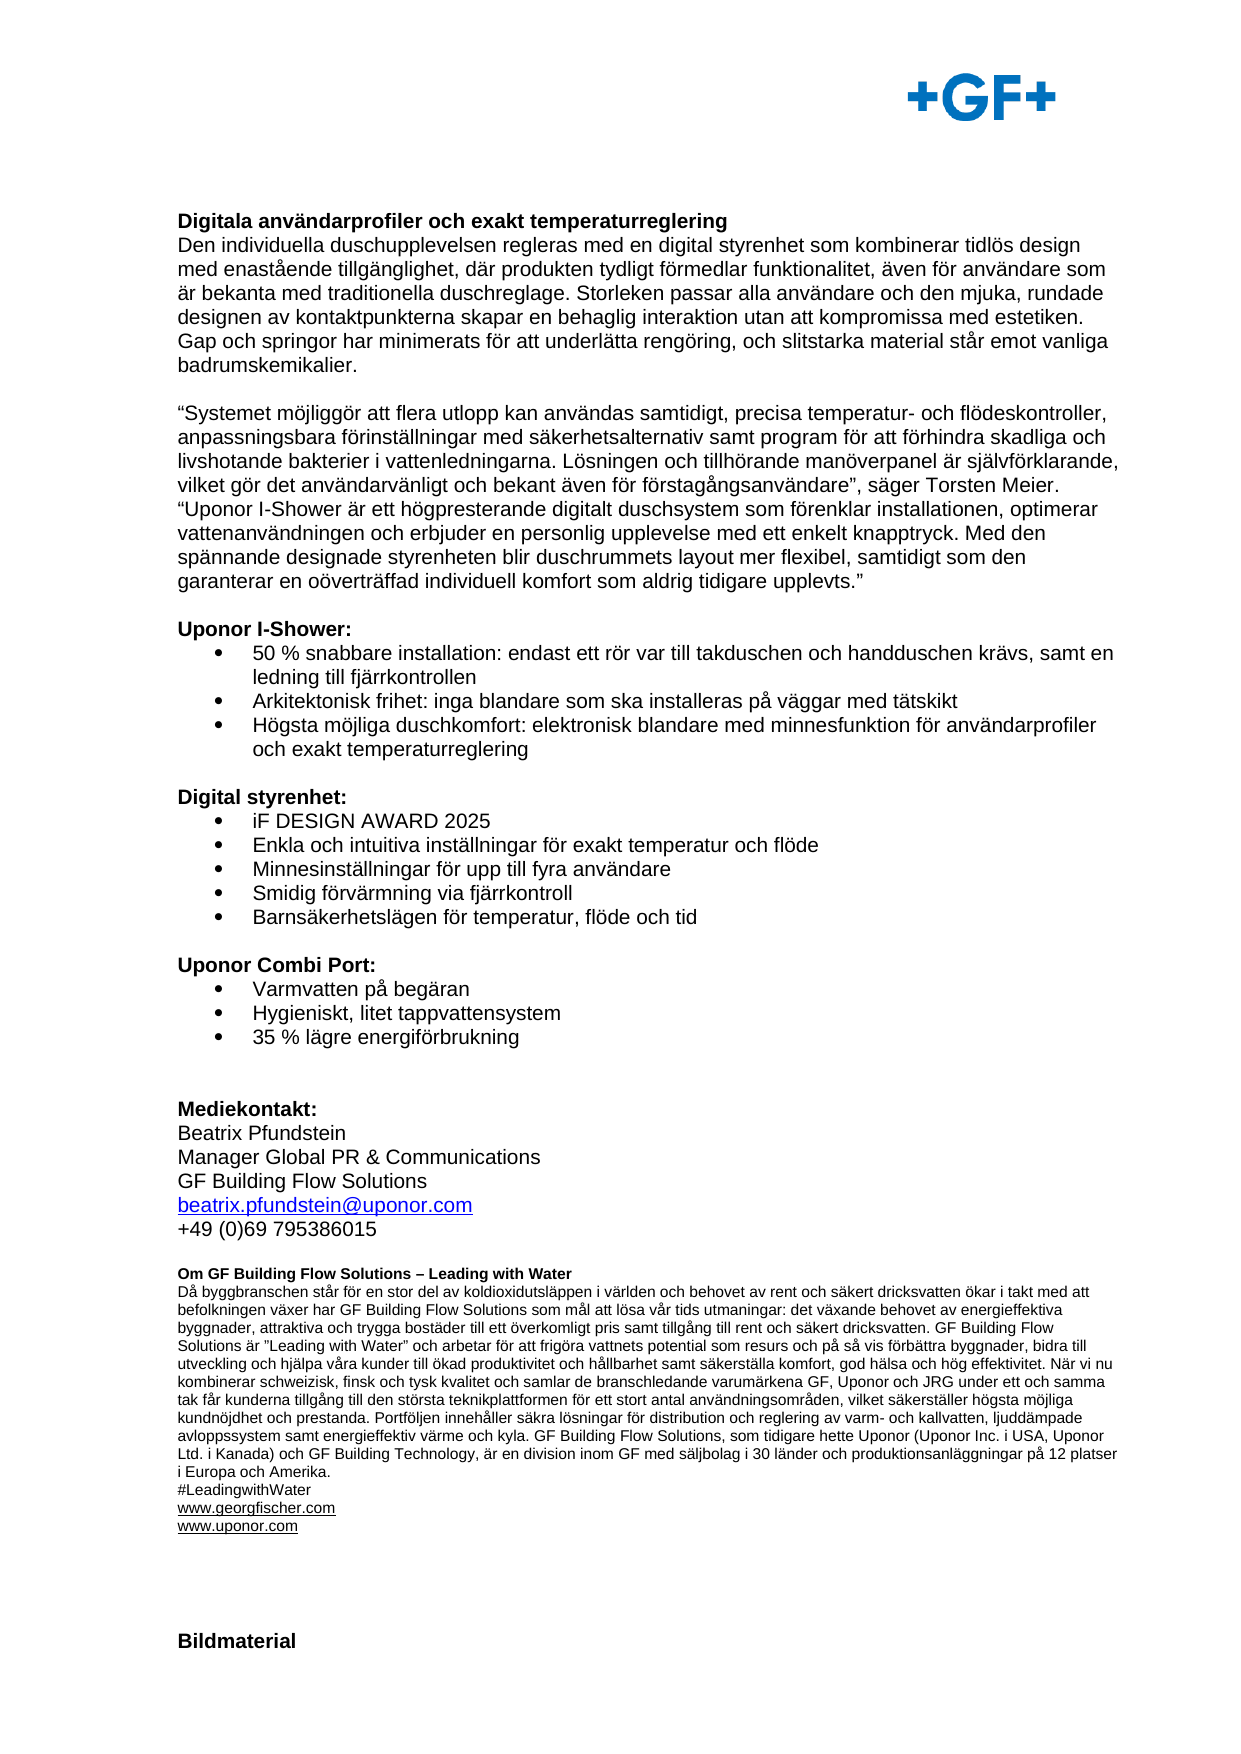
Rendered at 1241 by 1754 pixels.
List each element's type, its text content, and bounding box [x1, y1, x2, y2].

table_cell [177, 209, 1122, 1628]
text Bildmaterial [177, 1628, 1092, 1652]
picture [907, 73, 1056, 121]
